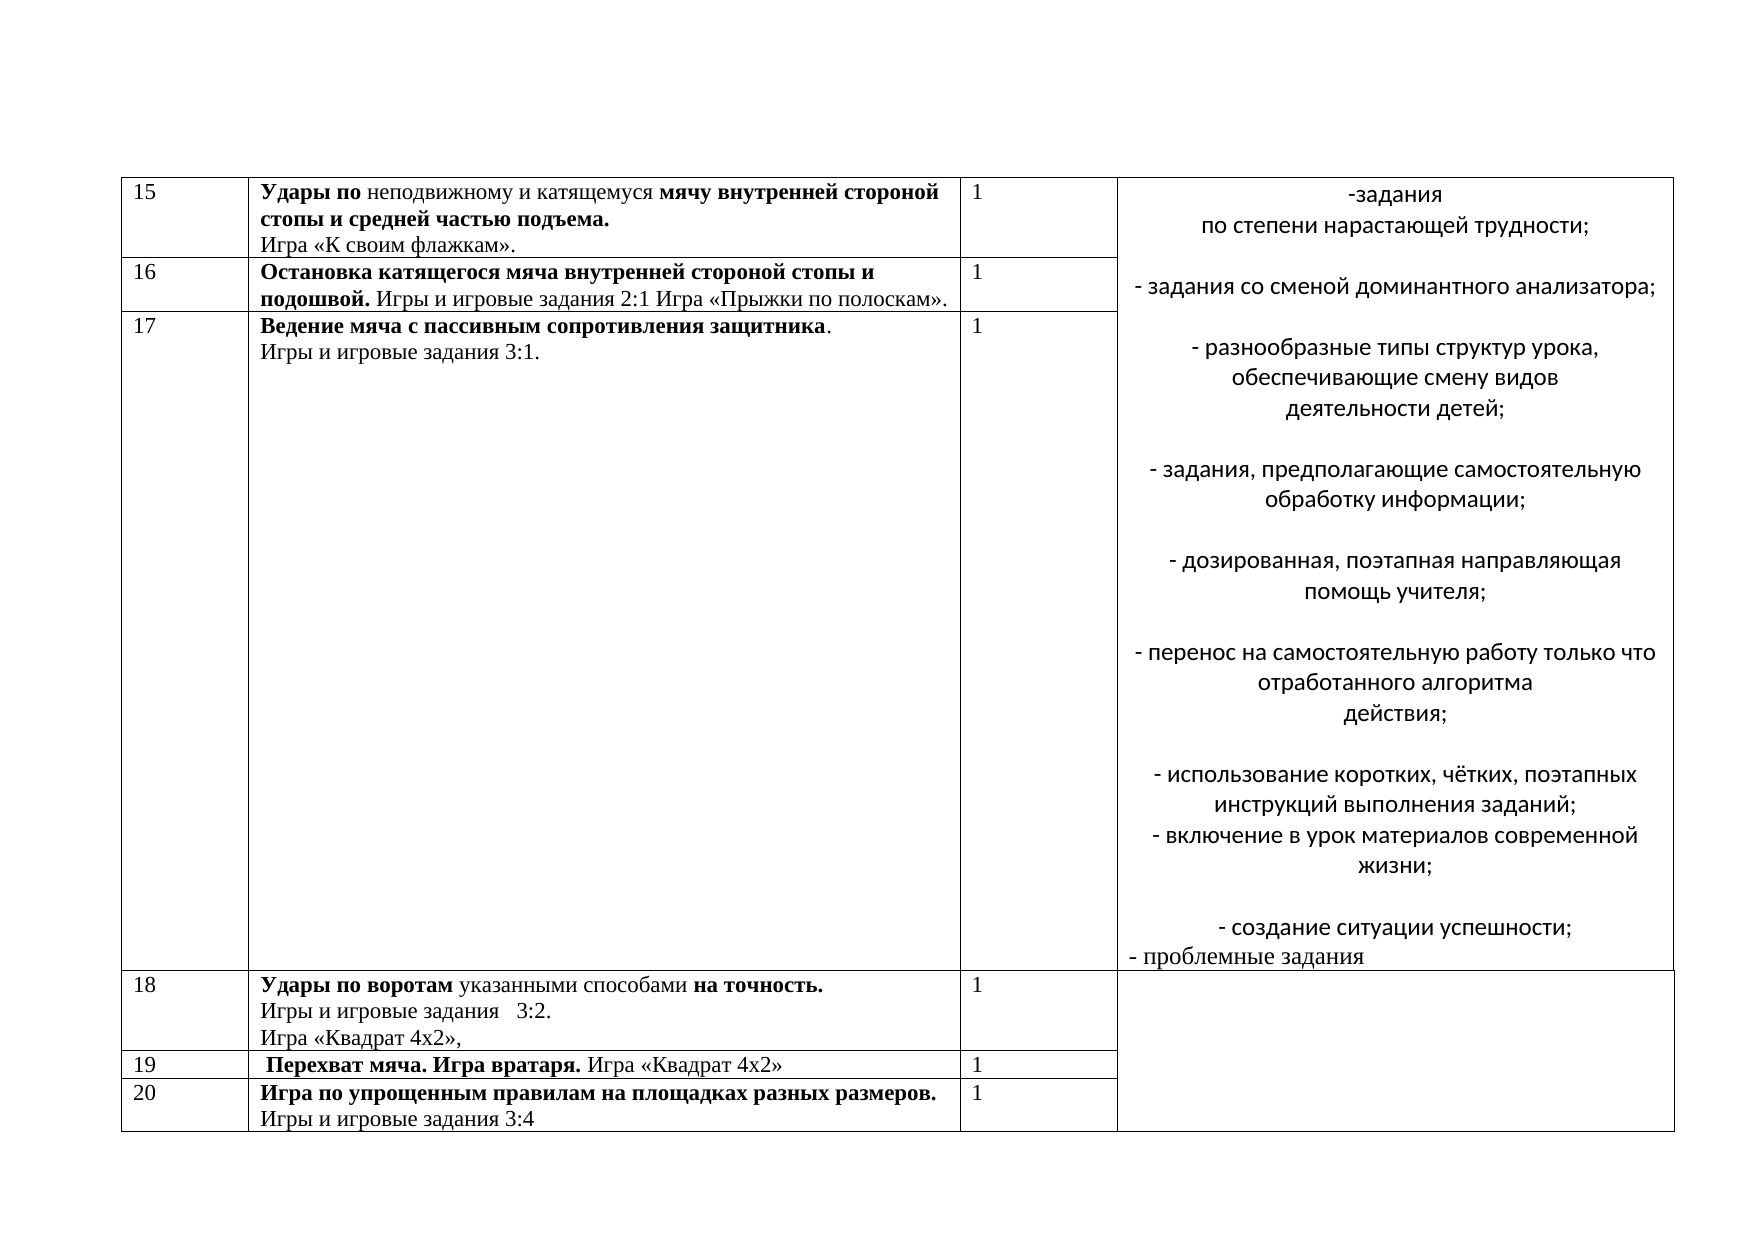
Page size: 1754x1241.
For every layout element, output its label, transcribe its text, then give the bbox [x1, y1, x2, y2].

table_cell 1 [961, 312, 1117, 970]
table_cell Удары по неподвижному и катящемуся мячу внутренней стороной стопы и средней частью подъема. Игра «К своим флажкам». [249, 178, 960, 257]
table_cell 1 [961, 971, 1117, 1050]
table_cell Перехват мяча. Игра вратаря. Игра «Квадрат 4х2» [249, 1051, 960, 1077]
table_cell 17 [122, 312, 248, 970]
table_cell Остановка катящегося мяча внутренней стороной стопы и подошвой. Игры и игровые задания 2:1 Игра «Прыжки по полоскам». [249, 258, 960, 311]
table_cell 15 [122, 178, 248, 257]
table_cell [1118, 971, 1674, 1131]
table_cell 1 [961, 1051, 1117, 1077]
table_cell Игра по упрощенным правилам на площадках разных размеров. Игры и игровые задания 3:4 [249, 1079, 960, 1131]
table_cell Удары по воротам указанными способами на точность. Игры и игровые задания 3:2. Игра «Квадрат 4х2», [249, 971, 960, 1050]
table_cell 18 [122, 971, 248, 1050]
table_cell 16 [122, 258, 248, 311]
table_cell 19 [122, 1051, 248, 1077]
table_cell 1 [961, 178, 1117, 257]
table_cell Ведение мяча с пассивным сопротивления защитника. Игры и игровые задания 3:1. [249, 312, 960, 970]
table_cell 1 [961, 258, 1117, 311]
table_cell 20 [122, 1079, 248, 1131]
table_cell 1 [961, 1079, 1117, 1131]
